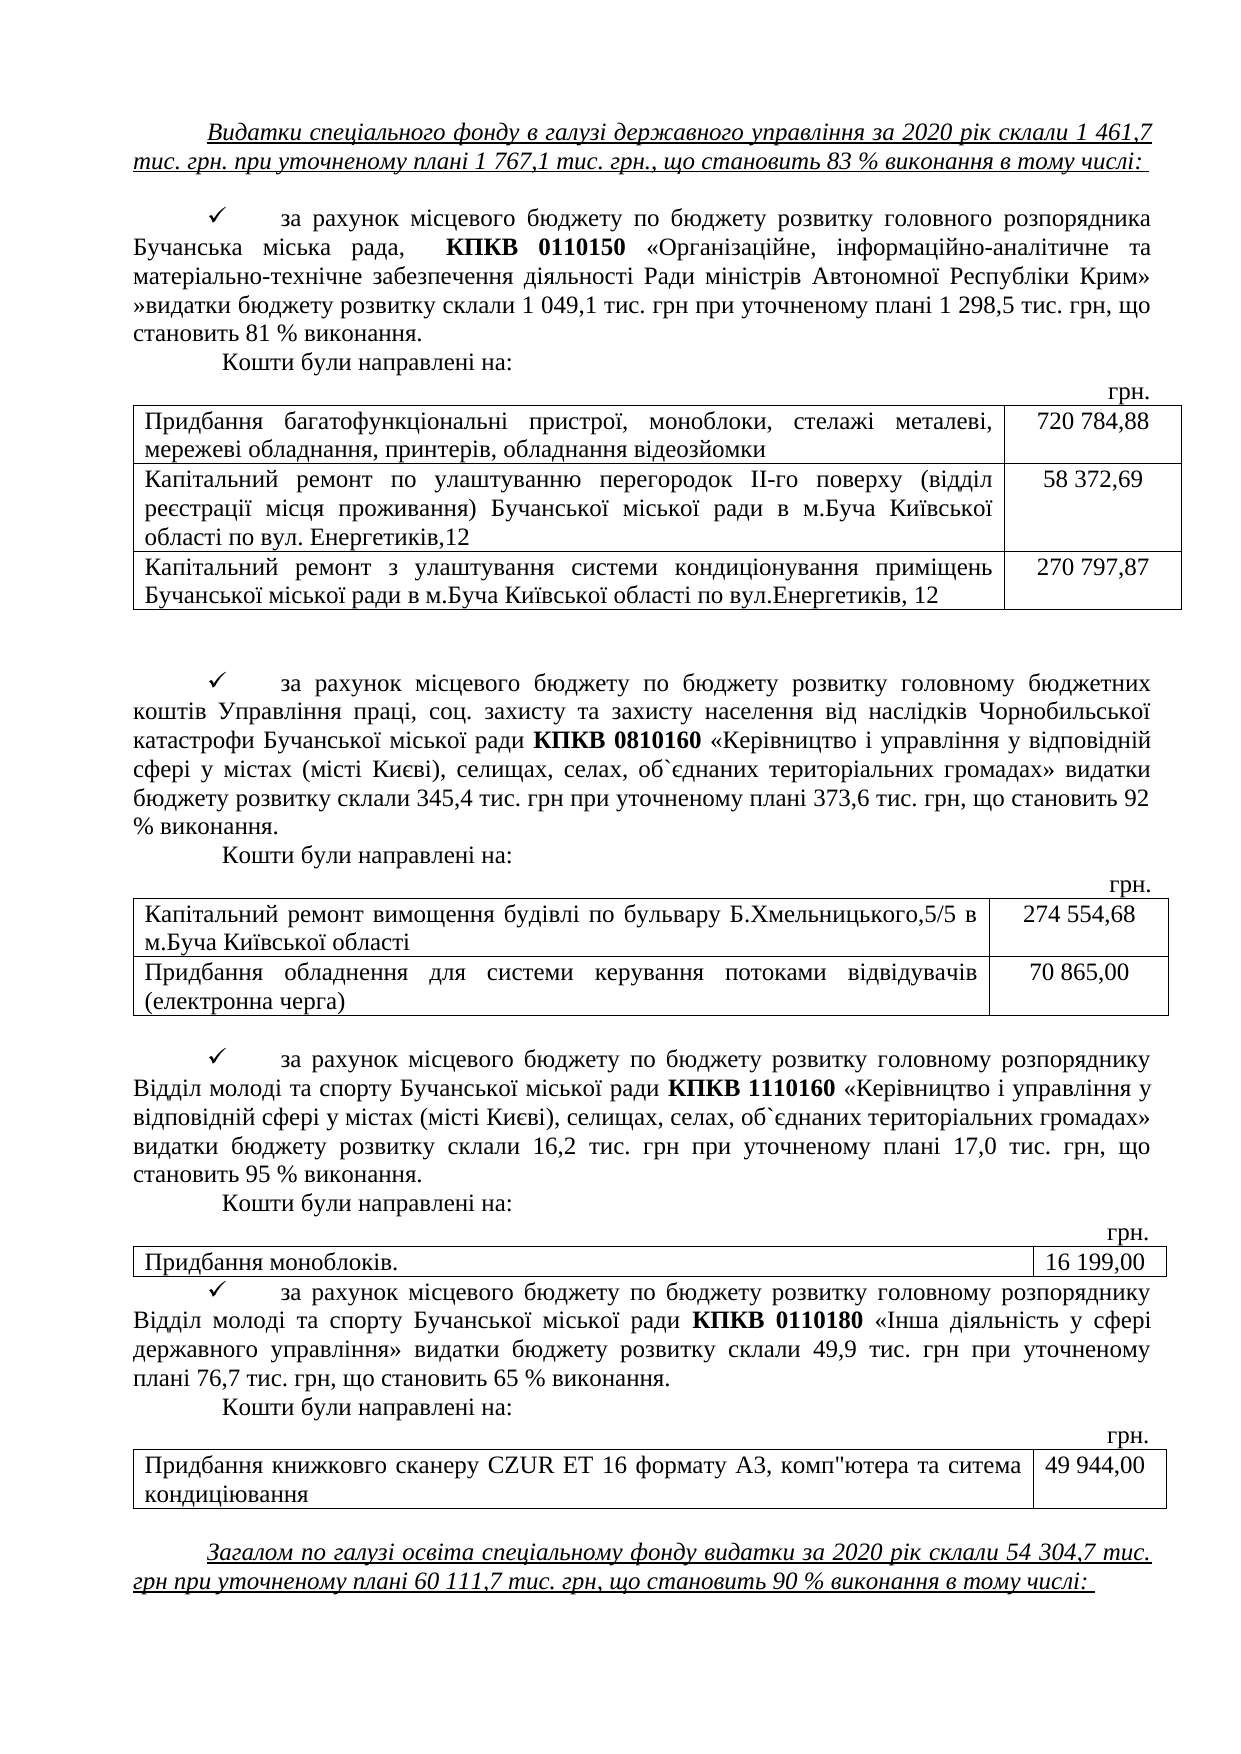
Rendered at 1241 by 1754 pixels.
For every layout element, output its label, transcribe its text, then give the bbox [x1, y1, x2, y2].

text Кошти були направлені на: [222, 840, 1152, 869]
list за рахунок місцевого бюджету по бюджету розвитку головного розпорядника Бучанська міська рада, КПКВ 0110150 «Організаційне, інформаційно-аналітичне та матеріально-технічне забезпечення діяльності Ради міністрів Автономної Республіки Крим» »видатки бюджету розвитку склали 1 049,1 тис. грн при уточненому плані 1 298,5 тис. грн, що становить 81 % виконання. [133, 203, 1152, 347]
list за рахунок місцевого бюджету по бюджету розвитку головному розпоряднику Відділ молоді та спорту Бучанської міської ради КПКВ 0110180 «Інша діяльність у сфері державного управління» видатки бюджету розвитку склали 49,9 тис. грн при уточненому плані 76,7 тис. грн, що становить 65 % виконання. [133, 1277, 1152, 1392]
text грн. [222, 869, 1152, 898]
table_header 49 944,00 [1034, 1450, 1166, 1508]
table_cell 70 865,00 [990, 957, 1168, 1015]
table_header 720 784,88 [1005, 406, 1181, 463]
table_cell Капітальний ремонт по улаштуванню перегородок ІІ-го поверху (відділ реєстрації місця проживання) Бучанської міської ради в м.Буча Київської області по вул. Енергетиків,12 [134, 464, 1004, 551]
table_header Придбання моноблоків. [134, 1247, 1033, 1276]
table_cell 58 372,69 [1005, 464, 1181, 551]
table_header 16 199,00 [1034, 1247, 1166, 1276]
table_cell Капітальний ремонт з улаштування системи кондиціонування приміщень Бучанської міської ради в м.Буча Київської області по вул.Енергетиків, 12 [134, 552, 1004, 609]
table_header Капітальний ремонт вимощення будівлі по бульвару Б.Хмельницького,5/5 в м.Буча Київської області [134, 899, 989, 956]
text грн. [133, 1217, 1152, 1246]
text грн. [133, 376, 1152, 405]
table_cell 270 797,87 [1005, 552, 1181, 609]
text грн. [133, 1420, 1152, 1449]
table_header 274 554,68 [990, 899, 1168, 956]
text Видатки спеціального фонду в галузі державного управління за 2020 рік склали 1 461,7 тис. грн. при уточненому плані 1 767,1 тис. грн., що становить 83 % виконання в тому числі: [133, 117, 1152, 175]
text Кошти були направлені на: [222, 347, 1152, 376]
list за рахунок місцевого бюджету по бюджету розвитку головному бюджетних коштів Управління праці, соц. захисту та захисту населення від наслідків Чорнобильської катастрофи Бучанської міської ради КПКВ 0810160 «Керівництво і управління у відповідній сфері у містах (місті Києві), селищах, селах, об`єднаних територіальних громадах» видатки бюджету розвитку склали 345,4 тис. грн при уточненому плані 373,6 тис. грн, що становить 92 % виконання. [133, 668, 1152, 840]
text Загалом по галузі освіта спеціальному фонду видатки за 2020 рік склали 54 304,7 тис. грн при уточненому плані 60 111,7 тис. грн, що становить 90 % виконання в тому числі: [133, 1537, 1152, 1595]
table_cell Придбання обладнення для системи керування потоками відвідувачів (електронна черга) [134, 957, 989, 1015]
text Кошти були направлені на: [222, 1392, 1152, 1420]
list за рахунок місцевого бюджету по бюджету розвитку головному розпоряднику Відділ молоді та спорту Бучанської міської ради КПКВ 1110160 «Керівництво і управління у відповідній сфері у містах (місті Києві), селищах, селах, об`єднаних територіальних громадах» видатки бюджету розвитку склали 16,2 тис. грн при уточненому плані 17,0 тис. грн, що становить 95 % виконання. [133, 1044, 1152, 1188]
table_header Придбання книжковго сканеру CZUR ET 16 формату А3, комп"ютера та ситема кондиціювання [134, 1450, 1033, 1508]
table_header Придбання багатофункціональні пристрої, моноблоки, стелажі металеві, мережеві обладнання, принтерів, обладнання відеозйомки [134, 406, 1004, 463]
text Кошти були направлені на: [222, 1188, 1152, 1217]
